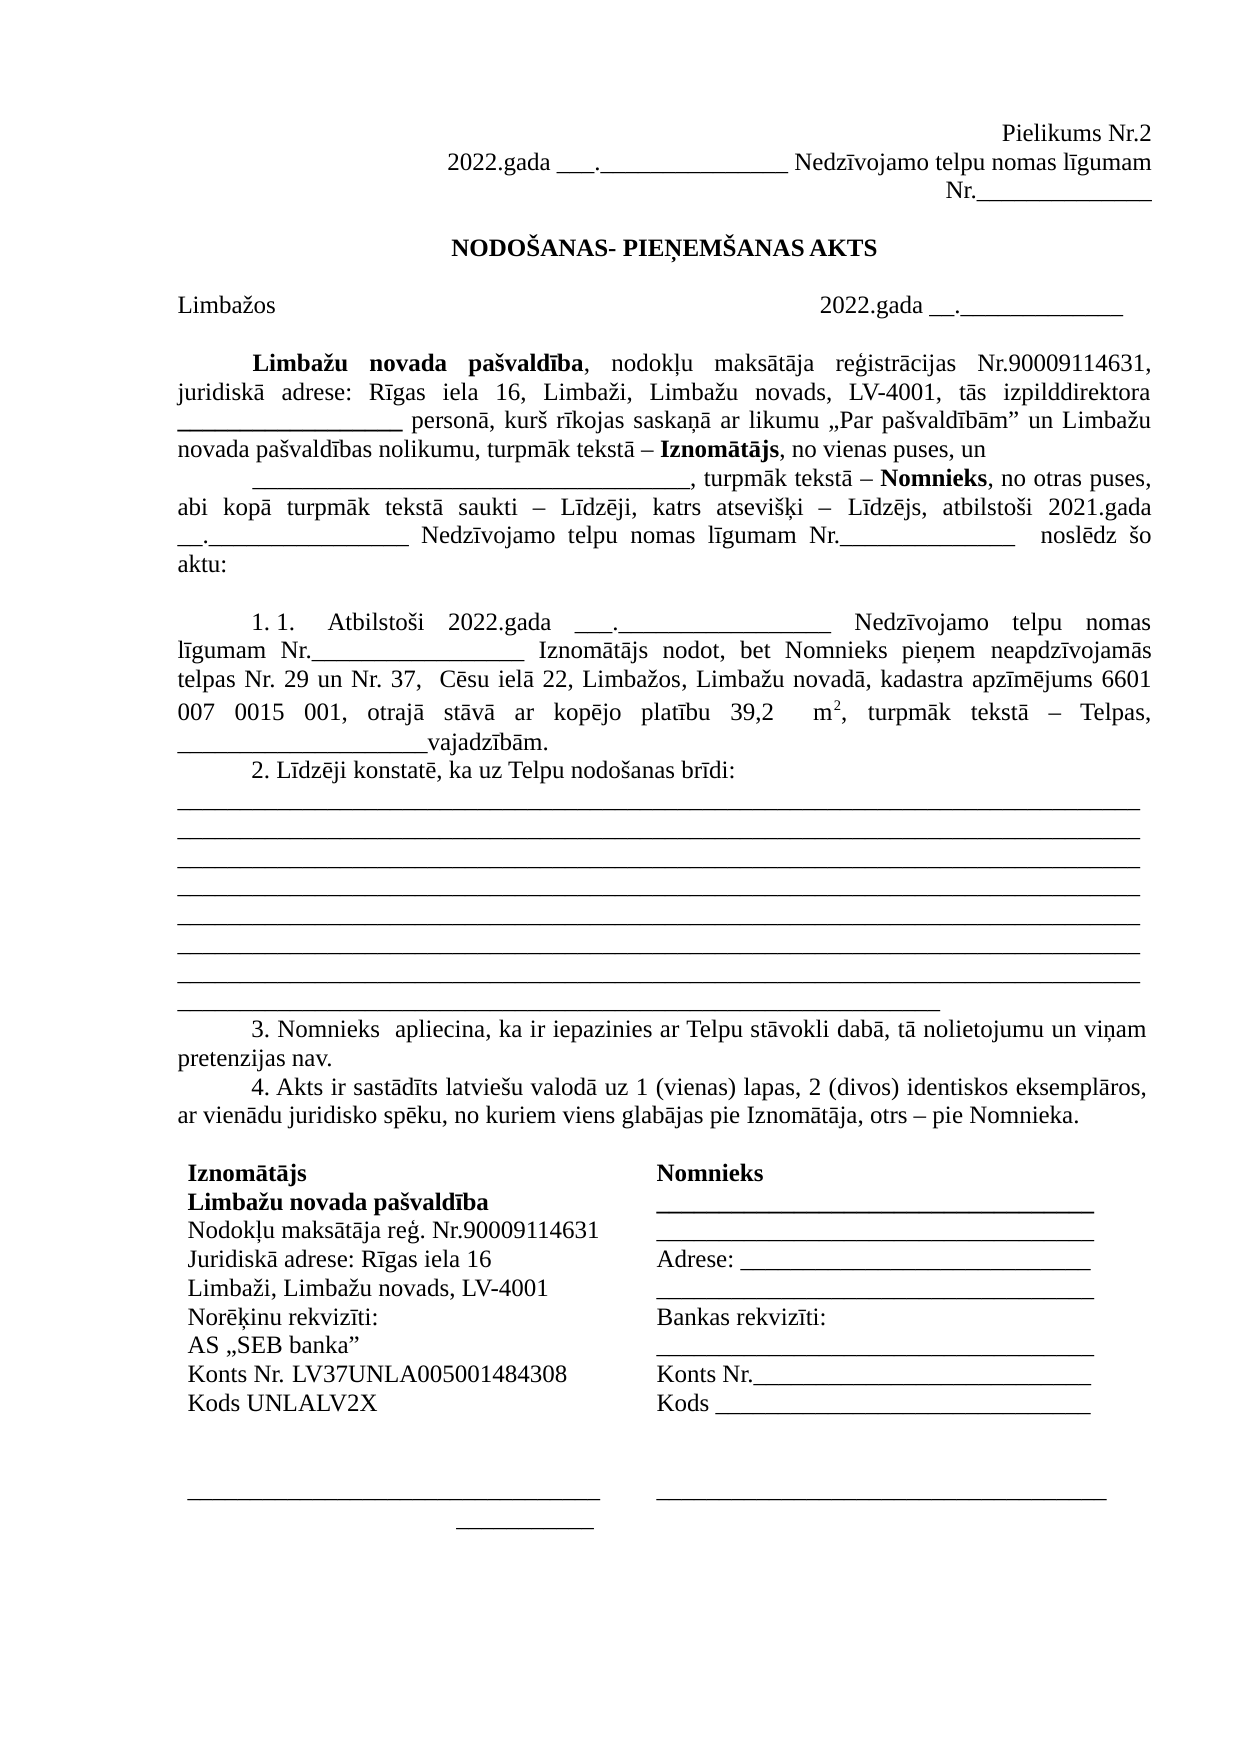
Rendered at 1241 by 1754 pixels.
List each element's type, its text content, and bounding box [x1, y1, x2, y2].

text 2. Līdzēji konstatē, ka uz Telpu nodošanas brīdi: [177, 755, 1152, 784]
text 1. 1. Atbilstoši 2022.gada ___._________________ Nedzīvojamo telpu nomas līgumam Nr._________________ Iznomātājs nodot, bet Nomnieks pieņem neapdzīvojamās telpas Nr. 29 un Nr. 37, Cēsu ielā 22, Limbažos, Limbažu novadā, kadastra apzīmējums 6601 007 0015 001, otrajā stāvā ar kopējo platību 39,2 m2, turpmāk tekstā – Telpas, ____________________vajadzībām. [177, 607, 1152, 755]
table_header Iznomātājs Limbažu novada pašvaldība Nodokļu maksātāja reģ. Nr.90009114631 Juridiskā adrese: Rīgas iela 16 Limbaži, Limbažu novads, LV-4001 Norēķinu rekvizīti: AS „SEB banka” Konts Nr. LV37UNLA005001484308 Kods UNLALV2X _________________________________ ___________ [176, 1158, 645, 1532]
text ___________________________________, turpmāk tekstā – Nomnieks, no otras puses, abi kopā turpmāk tekstā saukti – Līdzēji, katrs atsevišķi – Līdzējs, atbilstoši 2021.gada __.________________ Nedzīvojamo telpu nomas līgumam Nr.______________ noslēdz šo aktu: [177, 463, 1152, 578]
table_header Nomnieks ___________________________________ ___________________________________ Adrese: ____________________________ ___________________________________ Bankas rekvizīti: ___________________________________ Konts Nr.___________________________ Kods ______________________________ ____________________________________ [645, 1158, 1162, 1532]
text Pielikums Nr.2 [177, 118, 1152, 147]
text Limbažu novada pašvaldība, nodokļu maksātāja reģistrācijas Nr.90009114631, juridiskā adrese: Rīgas iela 16, Limbaži, Limbažu novads, LV-4001, tās izpilddirektora __________________ personā, kurš rīkojas saskaņā ar likumu „Par pašvaldībām” un Limbažu novada pašvaldības nolikumu, turpmāk tekstā – Iznomātājs, no vienas puses, un [177, 348, 1152, 463]
text NODOŠANAS- PIEŅEMŠANAS AKTS [177, 233, 1152, 262]
text 4. Akts ir sastādīts latviešu valodā uz 1 (vienas) lapas, 2 (divos) identiskos eksemplāros, ar vienādu juridisko spēku, no kuriem viens glabājas pie Iznomātāja, otrs – pie Nomnieka. [177, 1072, 1148, 1129]
text 2022.gada ___._______________ Nedzīvojamo telpu nomas līgumam Nr.______________ [177, 147, 1152, 204]
text 3. Nomnieks apliecina, ka ir iepazinies ar Telpu stāvokli dabā, tā nolietojumu un viņam pretenzijas nav. [177, 1014, 1148, 1072]
text ________________________________________________________________________________________________________________________________________________________________________________________________________________________________________________________________________________________________________________________________________________________________________________________________________________________________________________________________________________________________________________________________________________________________________________________________________________________ [177, 784, 1152, 1014]
text Limbažos 2022.gada __._____________ [177, 291, 1152, 348]
